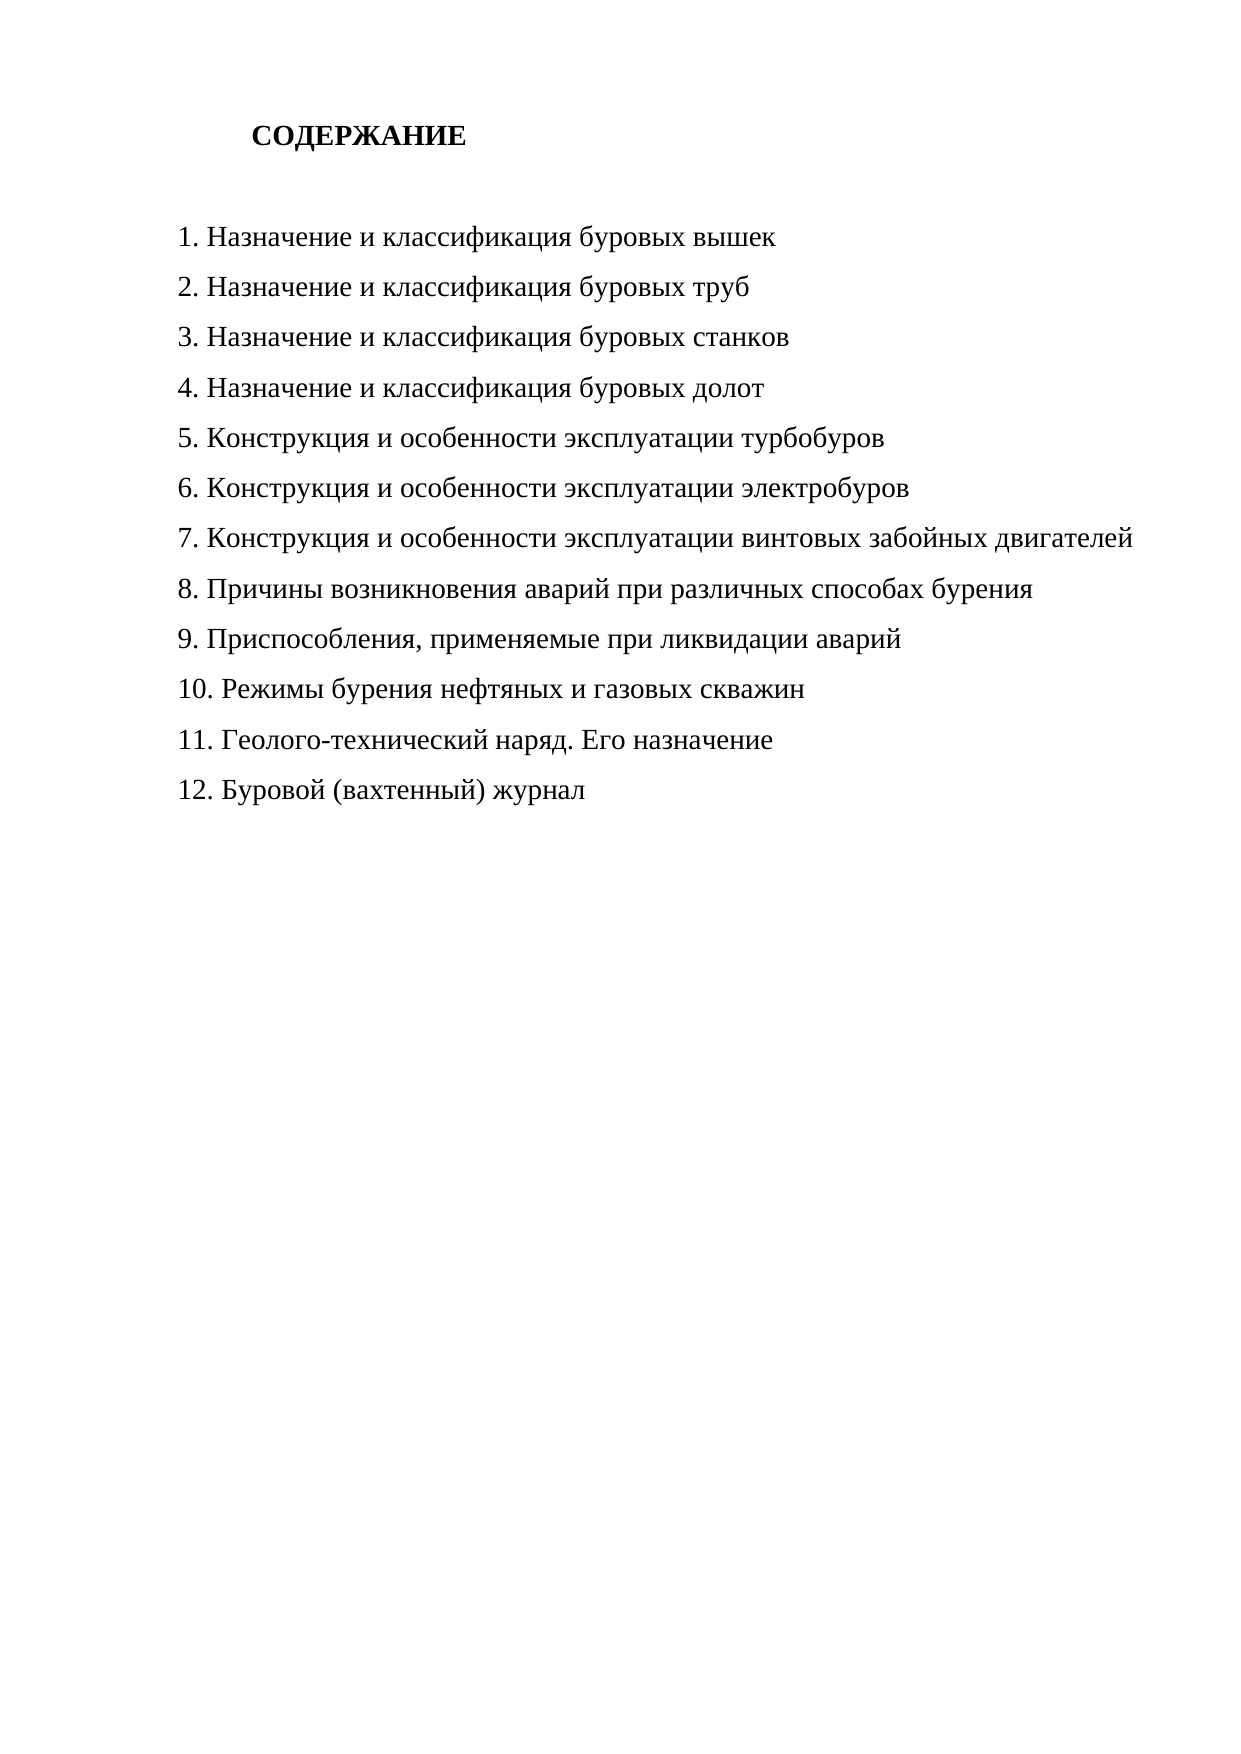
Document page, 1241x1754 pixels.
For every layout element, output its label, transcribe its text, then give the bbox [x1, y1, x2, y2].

text 2. Назначение и классификация буровых труб 3 [177, 269, 1152, 303]
text 10. Режимы бурения нефтяных и газовых скважин 22 [177, 672, 1152, 705]
text 12. Буровой (вахтенный) журнал 26 [177, 772, 1152, 806]
text 7. Конструкция и особенности эксплуатации винтовых забойных двигателей 16 [177, 521, 1152, 554]
text 3. Назначение и классификация буровых станков 5 [177, 319, 1152, 353]
text 8. Причины возникновения аварий при различных способах бурения 18 [177, 571, 1152, 604]
text 9. Приспособления, применяемые при ликвидации аварий 21 [177, 621, 1152, 655]
text 4. Назначение и классификация буровых долот 9 [177, 370, 1152, 403]
text 6. Конструкция и особенности эксплуатации электробуров 14 [177, 470, 1152, 504]
text 1. Назначение и классификация буровых вышек 2 [177, 219, 1152, 252]
text 5. Конструкция и особенности эксплуатации турбобуров 10 [177, 420, 1152, 453]
text СОДЕРЖАНИЕ [177, 118, 1152, 152]
text 11. Геолого-технический наряд. Его назначение 25 [177, 722, 1152, 755]
